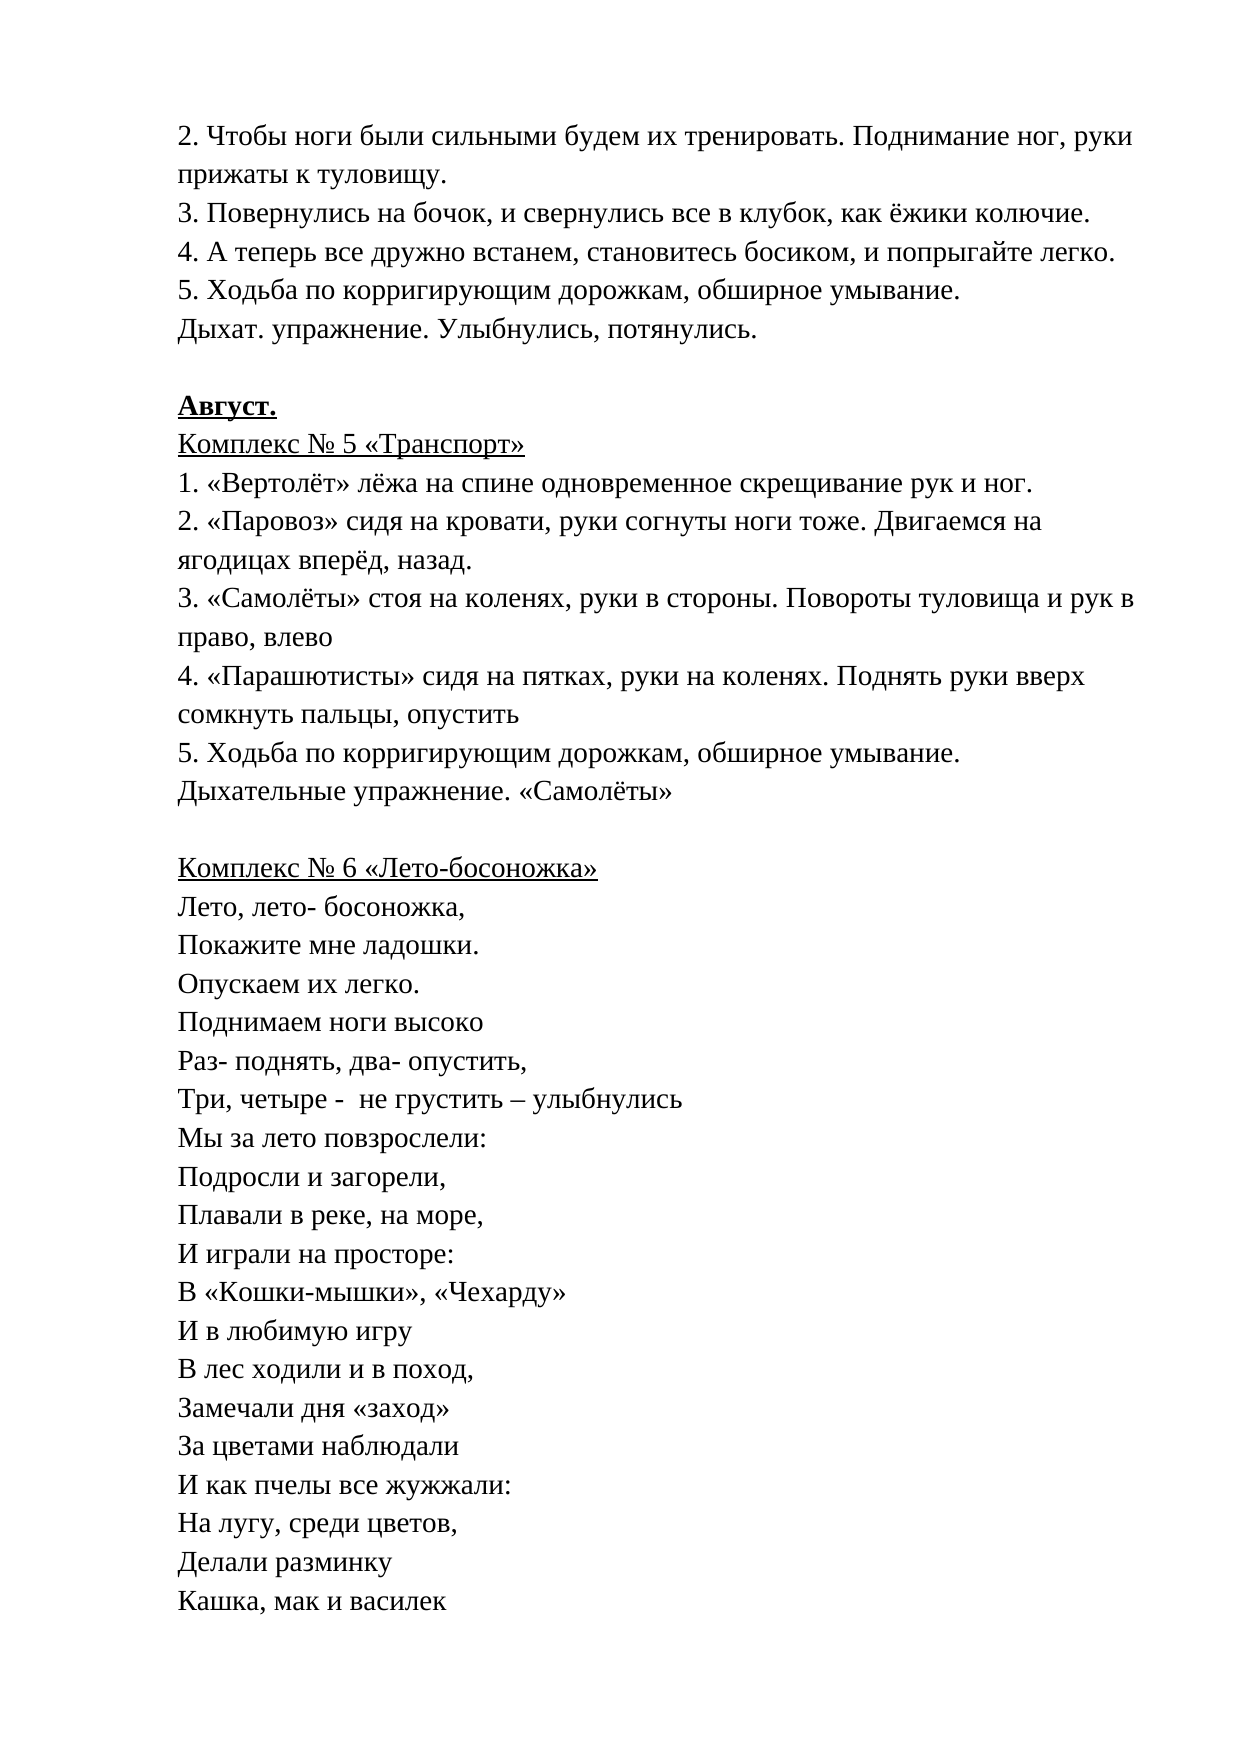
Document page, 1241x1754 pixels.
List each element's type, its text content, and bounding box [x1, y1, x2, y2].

text Дыхательные упражнение. «Самолёты» [177, 773, 1152, 807]
text Делали разминку [177, 1544, 1152, 1578]
text Поднимаем ноги высоко [177, 1004, 1152, 1038]
text Три, четыре - не грустить – улыбнулись [177, 1082, 1152, 1115]
text Комплекс № 5 «Транспорт» [177, 426, 1152, 460]
text На лугу, среди цветов, [177, 1506, 1152, 1539]
text 2. Чтобы ноги были сильными будем их тренировать. Поднимание ног, руки прижаты к туловищу. [177, 118, 1152, 190]
text 4. А теперь все дружно встанем, становитесь босиком, и попрыгайте легко. [177, 234, 1152, 267]
text 3. Повернулись на бочок, и свернулись все в клубок, как ёжики колючие. [177, 195, 1152, 229]
text Раз- поднять, два- опустить, [177, 1043, 1152, 1077]
text 5. Ходьба по корригирующим дорожкам, обширное умывание. [177, 272, 1152, 306]
text Мы за лето повзрослели: [177, 1120, 1152, 1154]
text В лес ходили и в поход, [177, 1351, 1152, 1385]
text 2. «Паровоз» сидя на кровати, руки согнуты ноги тоже. Двигаемся на ягодицах вперёд, назад. [177, 503, 1152, 576]
text Комплекс № 6 «Лето-босоножка» [177, 850, 1152, 884]
text Дыхат. упражнение. Улыбнулись, потянулись. [177, 311, 1152, 344]
text За цветами наблюдали [177, 1428, 1152, 1462]
text 5. Ходьба по корригирующим дорожкам, обширное умывание. [177, 735, 1152, 768]
text 1. «Вертолёт» лёжа на спине одновременное скрещивание рук и ног. [177, 465, 1152, 498]
text Август. [177, 388, 1152, 421]
text Подросли и загорели, [177, 1159, 1152, 1192]
text 3. «Самолёты» стоя на коленях, руки в стороны. Повороты туловища и рук в право, влево [177, 581, 1152, 653]
text Лето, лето- босоножка, [177, 889, 1152, 922]
text Покажите мне ладошки. [177, 927, 1152, 961]
text И в любимую игру [177, 1313, 1152, 1346]
text В «Кошки-мышки», «Чехарду» [177, 1274, 1152, 1308]
text Опускаем их легко. [177, 966, 1152, 999]
text Плавали в реке, на море, [177, 1197, 1152, 1231]
text И играли на просторе: [177, 1236, 1152, 1269]
text И как пчелы все жужжали: [177, 1467, 1152, 1501]
text 4. «Парашютисты» сидя на пятках, руки на коленях. Поднять руки вверх сомкнуть пальцы, опустить [177, 658, 1152, 730]
text Замечали дня «заход» [177, 1390, 1152, 1423]
text Кашка, мак и василек [177, 1583, 1152, 1616]
